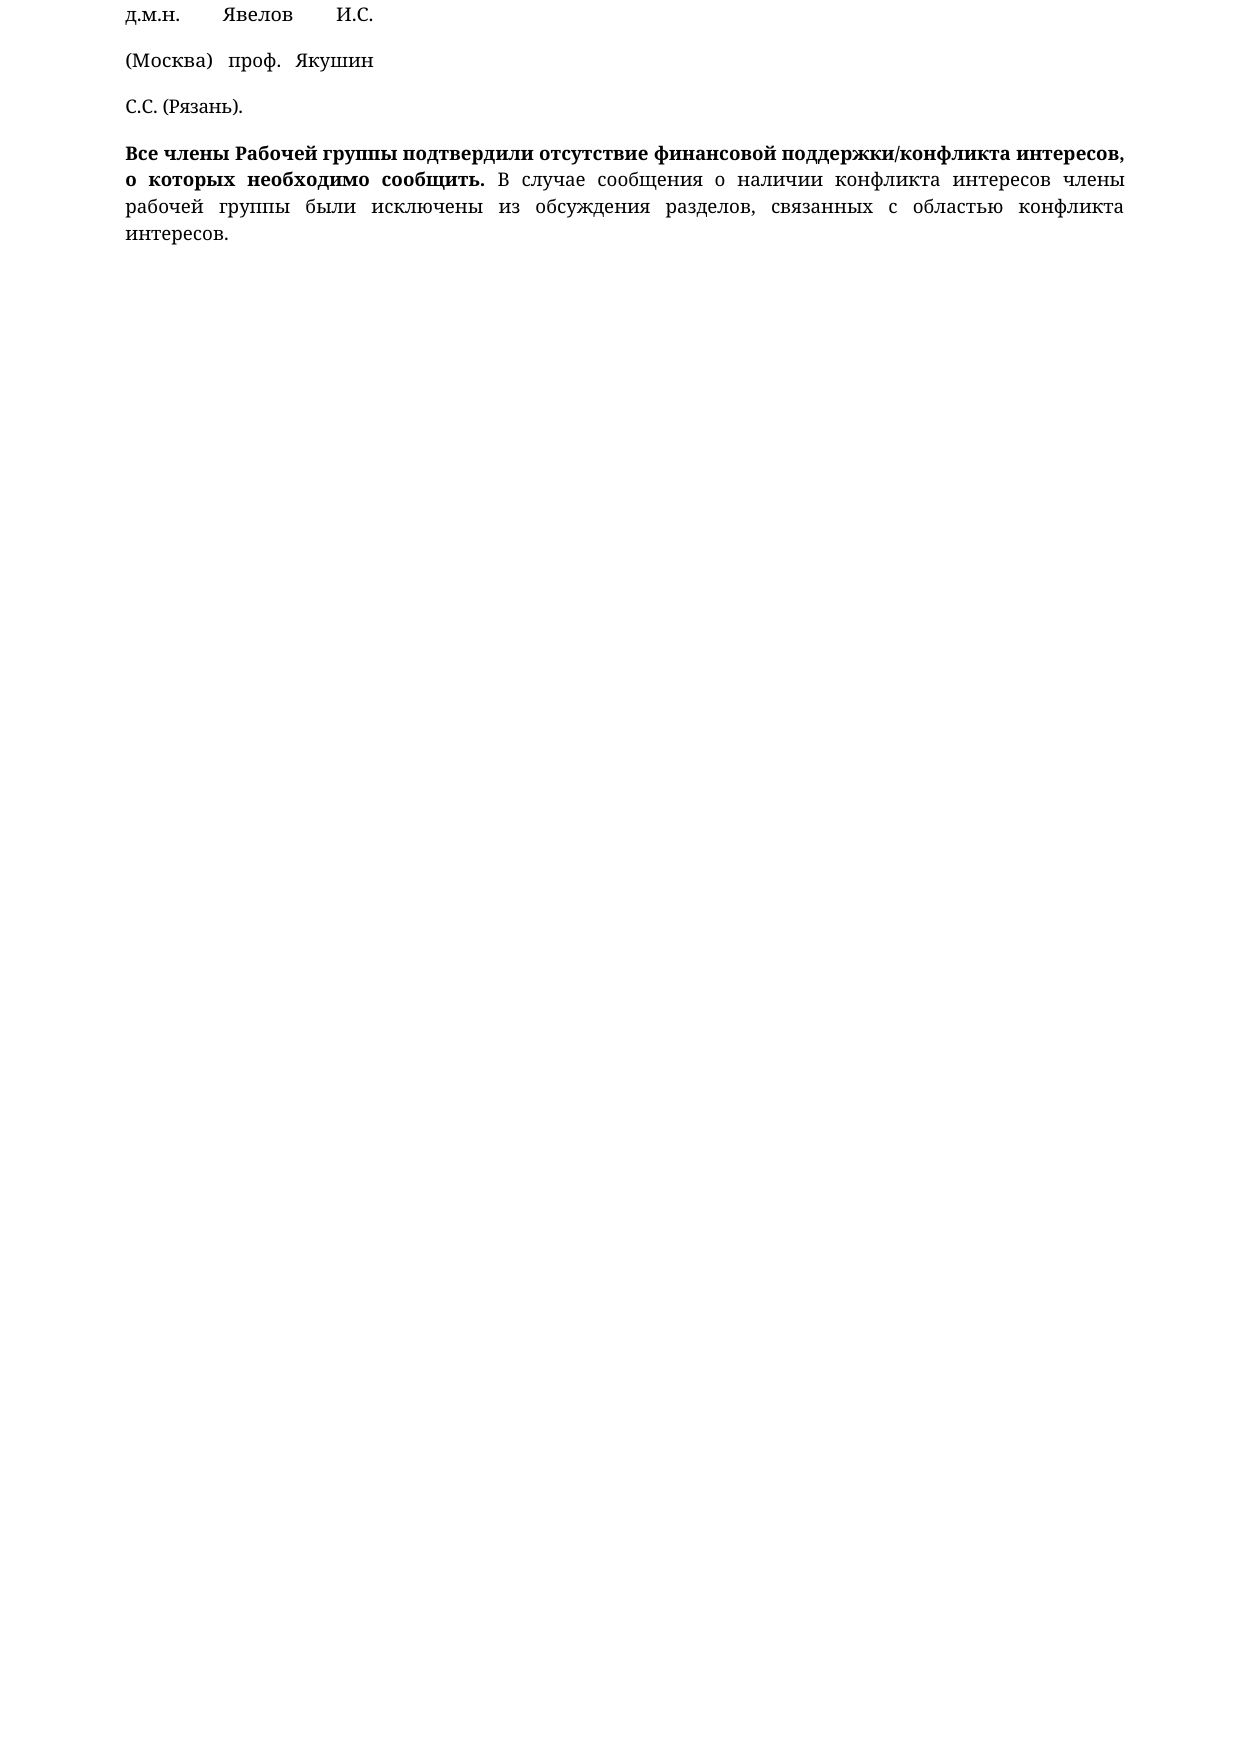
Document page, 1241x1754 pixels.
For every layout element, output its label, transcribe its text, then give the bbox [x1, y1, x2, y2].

text д.м.н. Явелов И.С. (Москва) проф. Якушин С.С. (Рязань). [125, 1, 373, 119]
text Все члены Рабочей группы подтвердили отсутствие финансовой поддержки/конфликта интересов, о которых необходимо сообщить. В случае сообщения о наличии конфликта интересов члены рабочей группы были исключены из обсуждения разделов, связанных с областью конфликта интересов. [125, 140, 1126, 246]
